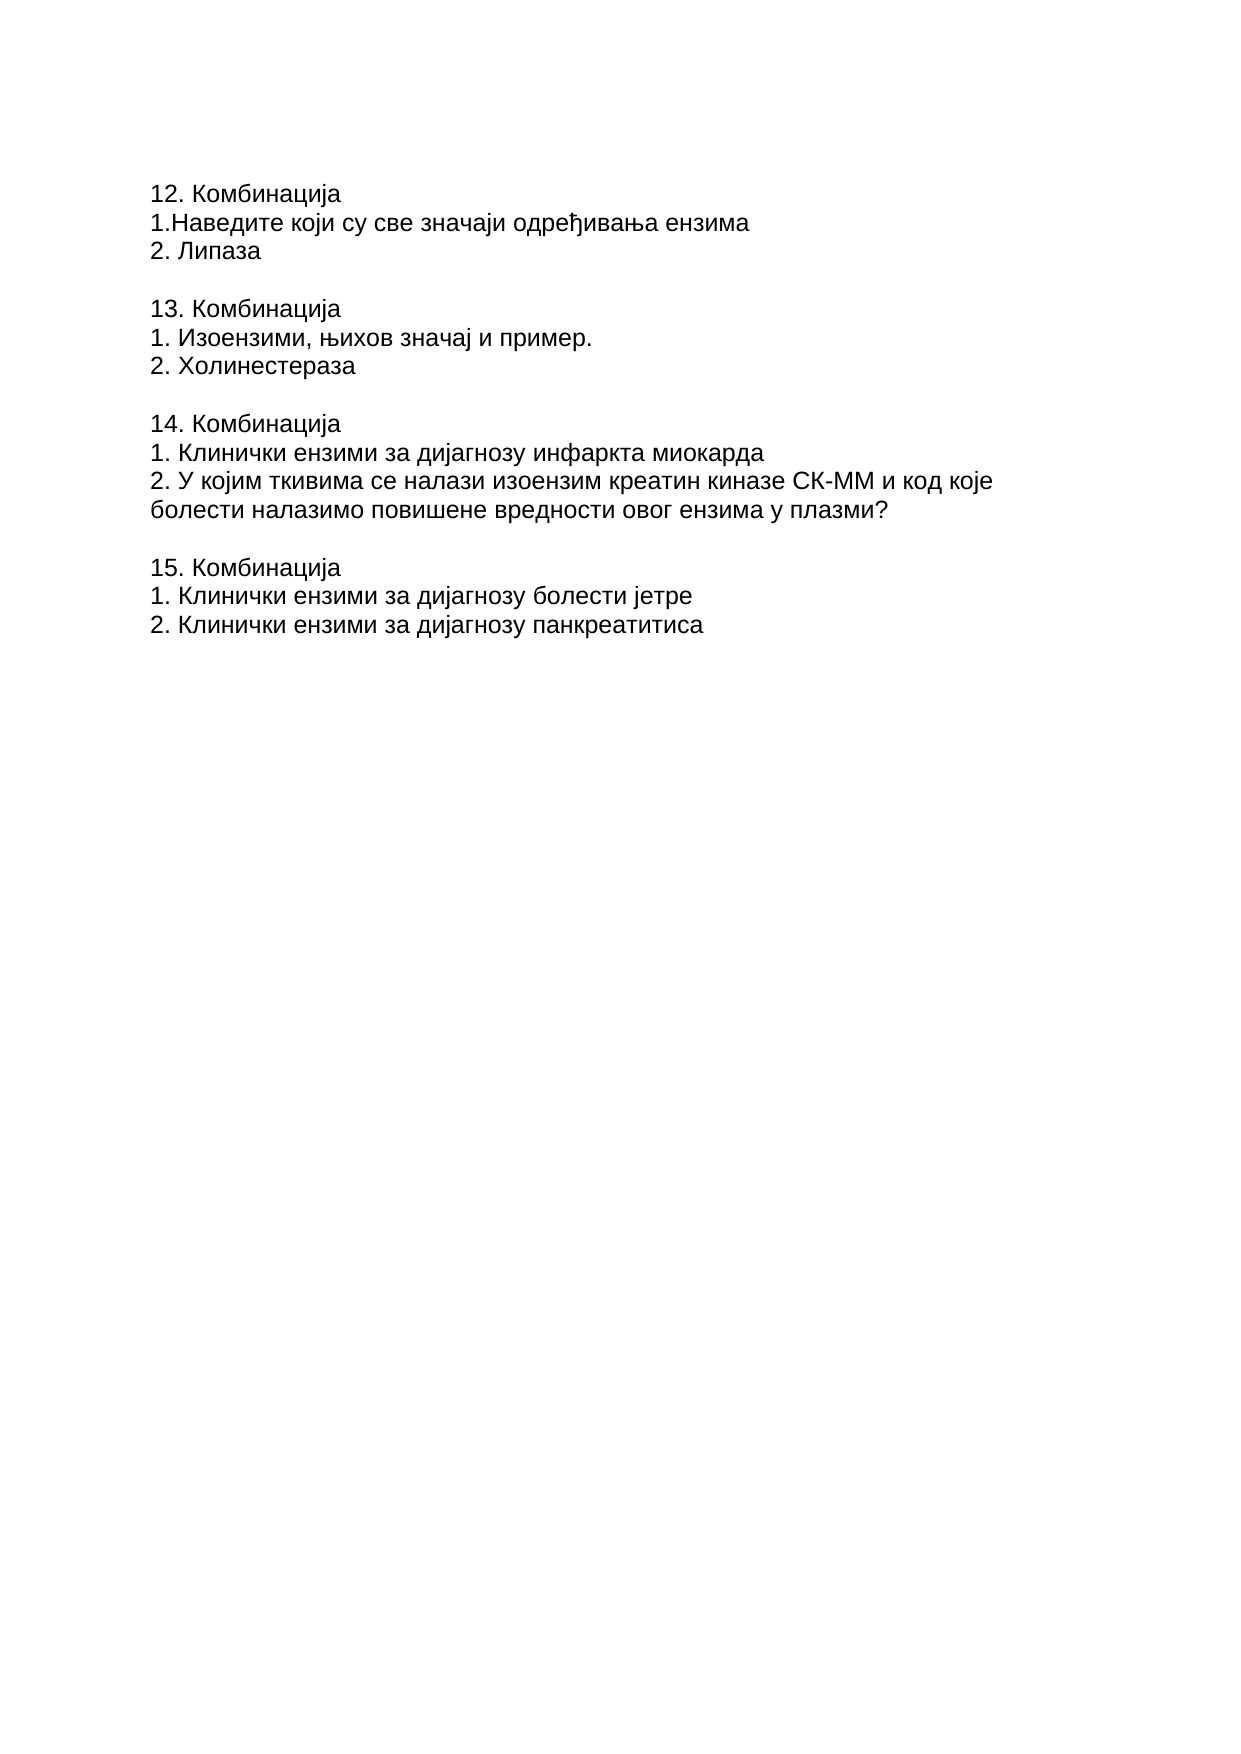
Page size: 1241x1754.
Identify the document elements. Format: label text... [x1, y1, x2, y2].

text 2. У којим ткивима се налази изоензим креатин киназе СК-ММ и код које болести налазимо повишене вредности овог ензима у плазми? [150, 466, 1090, 524]
text 2. Клинички ензими за дијагнозу панкреатитиса [150, 610, 1090, 639]
text 1. Клинички ензими за дијагнозу болести јетре [150, 581, 1090, 610]
text 1.Наведите који су све значаји одређивања ензима [150, 207, 1090, 236]
text 13. Комбинација [150, 294, 1090, 322]
text 15. Комбинација [150, 552, 1090, 581]
text 14. Комбинација [150, 409, 1090, 437]
text 12. Комбинација [150, 179, 1090, 207]
text 2. Холинестераза [150, 351, 1090, 380]
text 1. Клинички ензими за дијагнозу инфаркта миокарда [150, 437, 1090, 466]
text 2. Липаза [150, 236, 1090, 265]
text 1. Изоензими, њихов значај и пример. [150, 322, 1090, 351]
